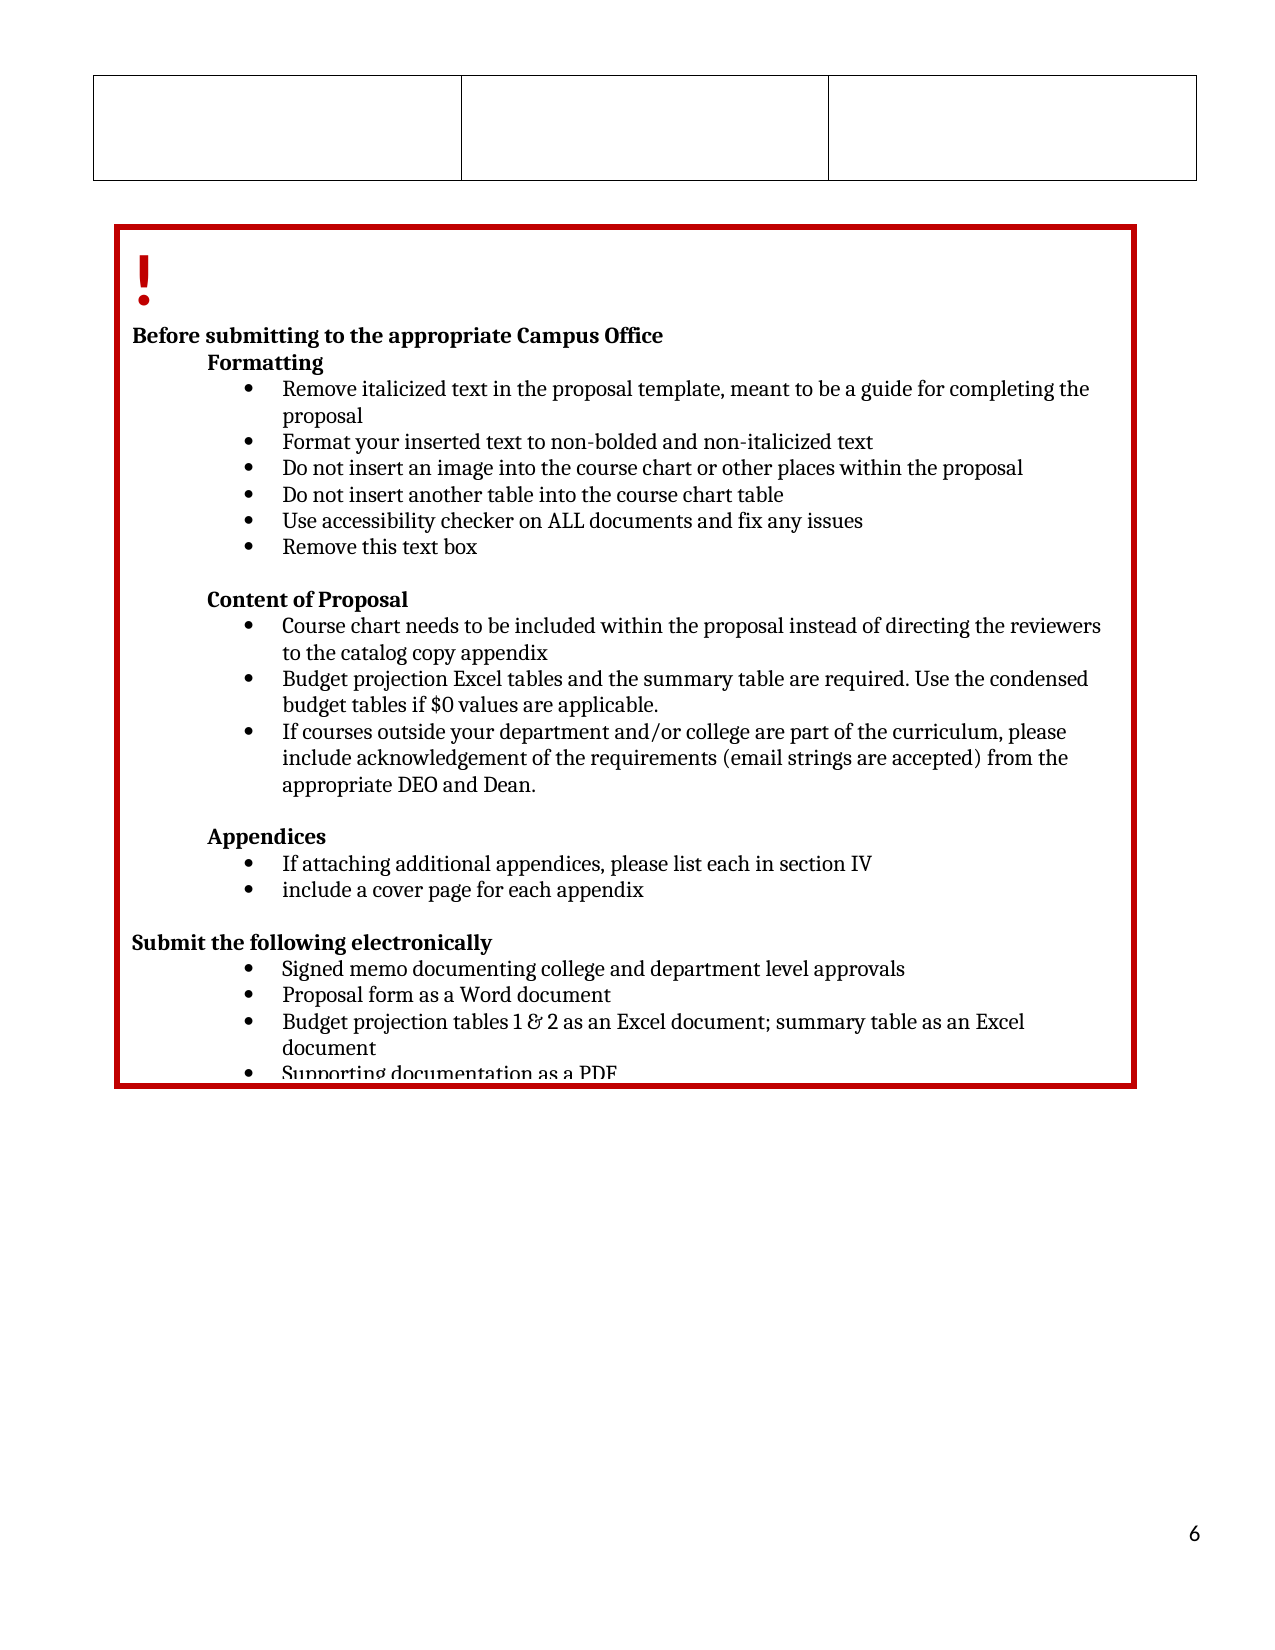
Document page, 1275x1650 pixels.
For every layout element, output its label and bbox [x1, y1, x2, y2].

table_cell [462, 76, 828, 180]
table_cell [829, 76, 1196, 180]
table_cell [94, 76, 461, 180]
